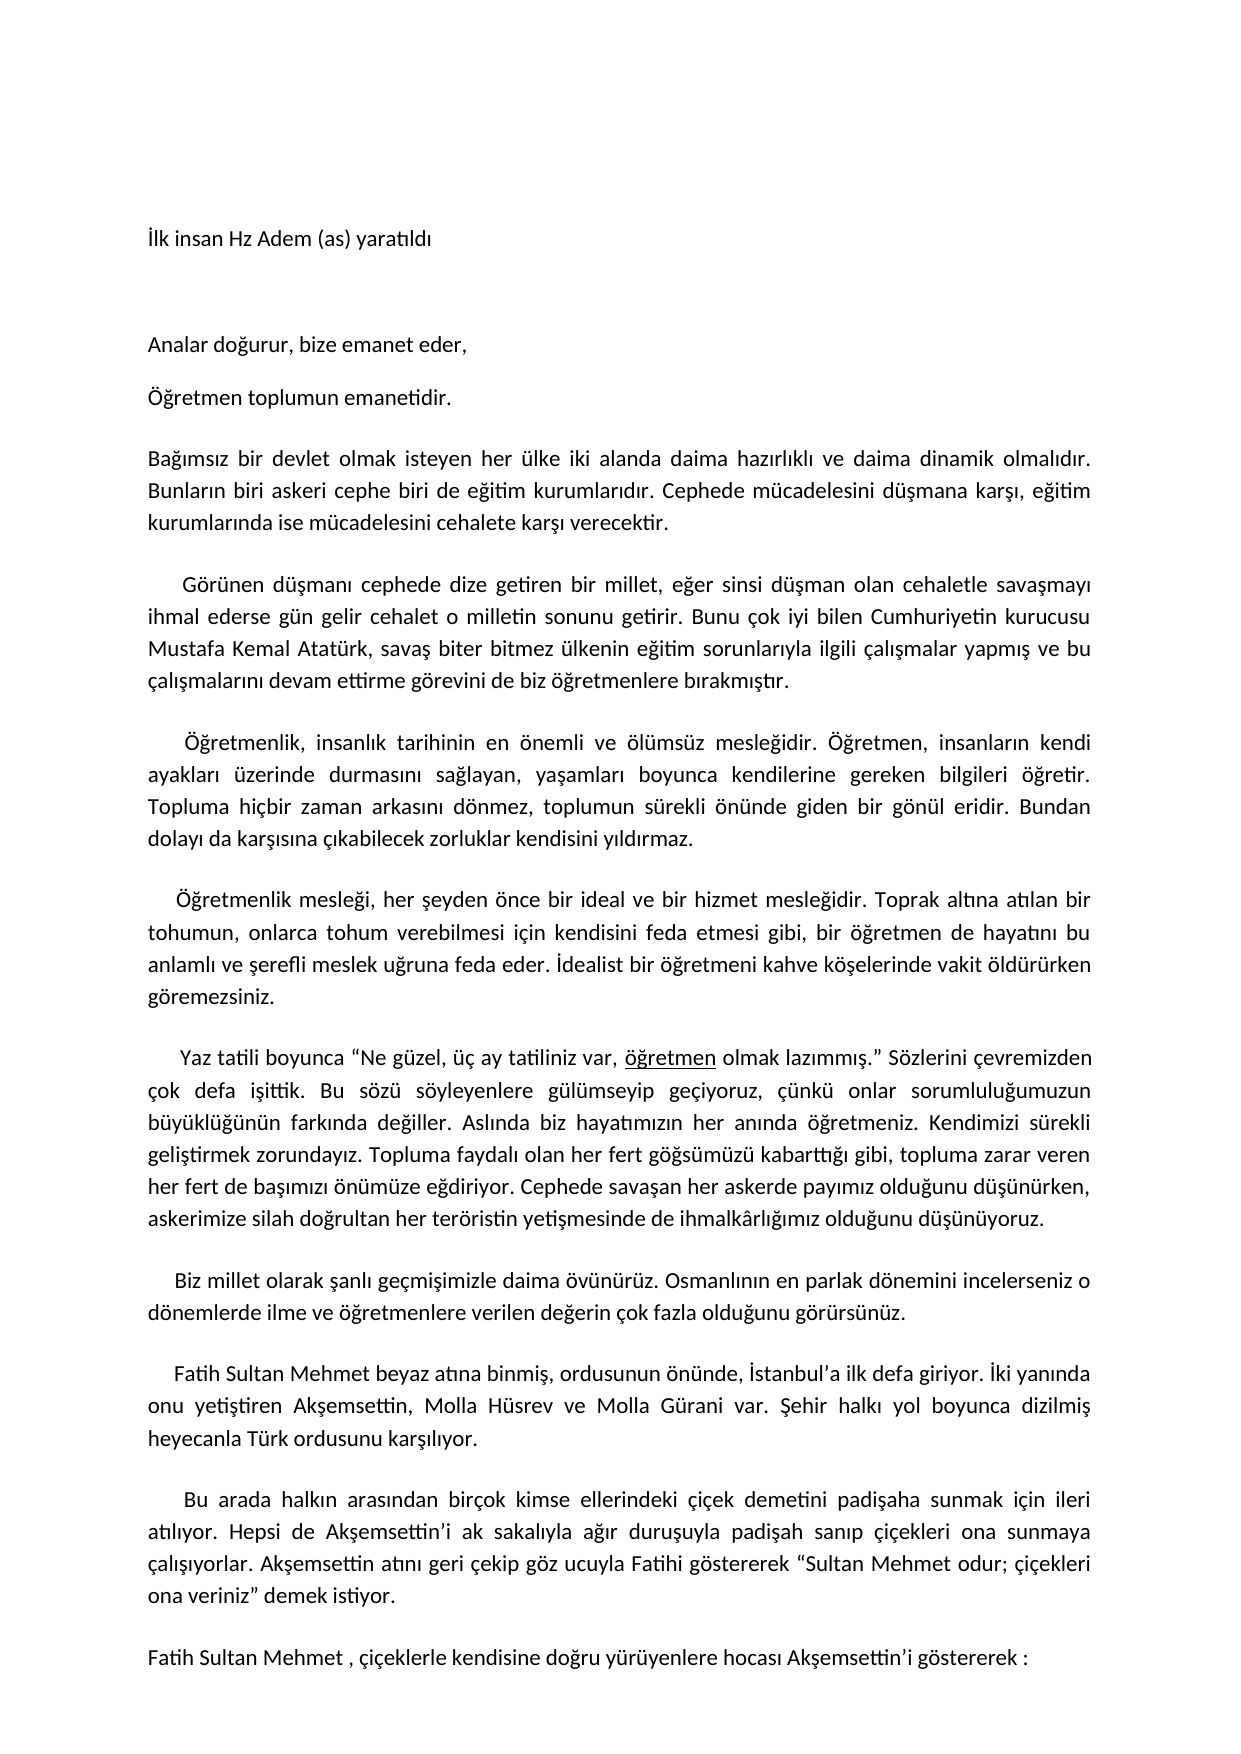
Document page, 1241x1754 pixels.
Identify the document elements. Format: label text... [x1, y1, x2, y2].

text Bu arada halkın arasından birçok kimse ellerindeki çiçek demetini padişaha sunmak için ileri atılıyor. Hepsi de Akşemsettin’i ak sakalıyla ağır duruşuyla padişah sanıp çiçekleri ona sunmaya çalışıyorlar. Akşemsettin atını geri çekip göz ucuyla Fatihi göstererek “Sultan Mehmet odur; çiçekleri ona veriniz” demek istiyor. [148, 1485, 1093, 1610]
text Bağımsız bir devlet olmak isteyen her ülke iki alanda daima hazırlıklı ve daima dinamik olmalıdır. Bunların biri askeri cephe biri de eğitim kurumlarıdır. Cephede mücadelesini düşmana karşı, eğitim kurumlarında ise mücadelesini cehalete karşı verecektir. [148, 444, 1093, 536]
text Biz millet olarak şanlı geçmişimizle daima övünürüz. Osmanlının en parlak dönemini incelerseniz o dönemlerde ilme ve öğretmenlere verilen değerin çok fazla olduğunu görürsünüz. [148, 1266, 1093, 1326]
text Analar doğurur, bize emanet eder, [148, 330, 1093, 358]
text Öğretmenlik, insanlık tarihinin en önemli ve ölümsüz mesleğidir. Öğretmen, insanların kendi ayakları üzerinde durmasını sağlayan, yaşamları boyunca kendilerine gereken bilgileri öğretir. Topluma hiçbir zaman arkasını dönmez, toplumun sürekli önünde giden bir gönül eridir. Bundan dolayı da karşısına çıkabilecek zorluklar kendisini yıldırmaz. [148, 728, 1093, 852]
text Yaz tatili boyunca “Ne güzel, üç ay tatiliniz var, öğretmen olmak lazımmış.” Sözlerini çevremizden çok defa işittik. Bu sözü söyleyenlere gülümseyip geçiyoruz, çünkü onlar sorumluluğumuzun büyüklüğünün farkında değiller. Aslında biz hayatımızın her anında öğretmeniz. Kendimizi sürekli geliştirmek zorundayız. Topluma faydalı olan her fert göğsümüzü kabarttığı gibi, topluma zarar veren her fert de başımızı önümüze eğdiriyor. Cephede savaşan her askerde payımız olduğunu düşünürken, askerimize silah doğrultan her teröristin yetişmesinde de ihmalkârlığımız olduğunu düşünüyoruz. [148, 1043, 1093, 1232]
text Öğretmen toplumun emanetidir. [148, 383, 1093, 411]
text Görünen düşmanı cephede dize getiren bir millet, eğer sinsi düşman olan cehaletle savaşmayı ihmal ederse gün gelir cehalet o milletin sonunu getirir. Bunu çok iyi bilen Cumhuriyetin kurucusu Mustafa Kemal Atatürk, savaş biter bitmez ülkenin eğitim sorunlarıyla ilgili çalışmalar yapmış ve bu çalışmalarını devam ettirme görevini de biz öğretmenlere bırakmıştır. [148, 570, 1093, 694]
text Öğretmenlik mesleği, her şeyden önce bir ideal ve bir hizmet mesleğidir. Toprak altına atılan bir tohumun, onlarca tohum verebilmesi için kendisini feda etmesi gibi, bir öğretmen de hayatını bu anlamlı ve şerefli meslek uğruna feda eder. İdealist bir öğretmeni kahve köşelerinde vakit öldürürken göremezsiniz. [148, 886, 1093, 1010]
text İlk insan Hz Adem (as) yaratıldı [148, 224, 1093, 252]
text Fatih Sultan Mehmet , çiçeklerle kendisine doğru yürüyenlere hocası Akşemsettin’i göstererek : [148, 1643, 1093, 1671]
text Fatih Sultan Mehmet beyaz atına binmiş, ordusunun önünde, İstanbul’a ilk defa giriyor. İki yanında onu yetiştiren Akşemsettin, Molla Hüsrev ve Molla Gürani var. Şehir halkı yol boyunca dizilmiş heyecanla Türk ordusunu karşılıyor. [148, 1359, 1093, 1452]
